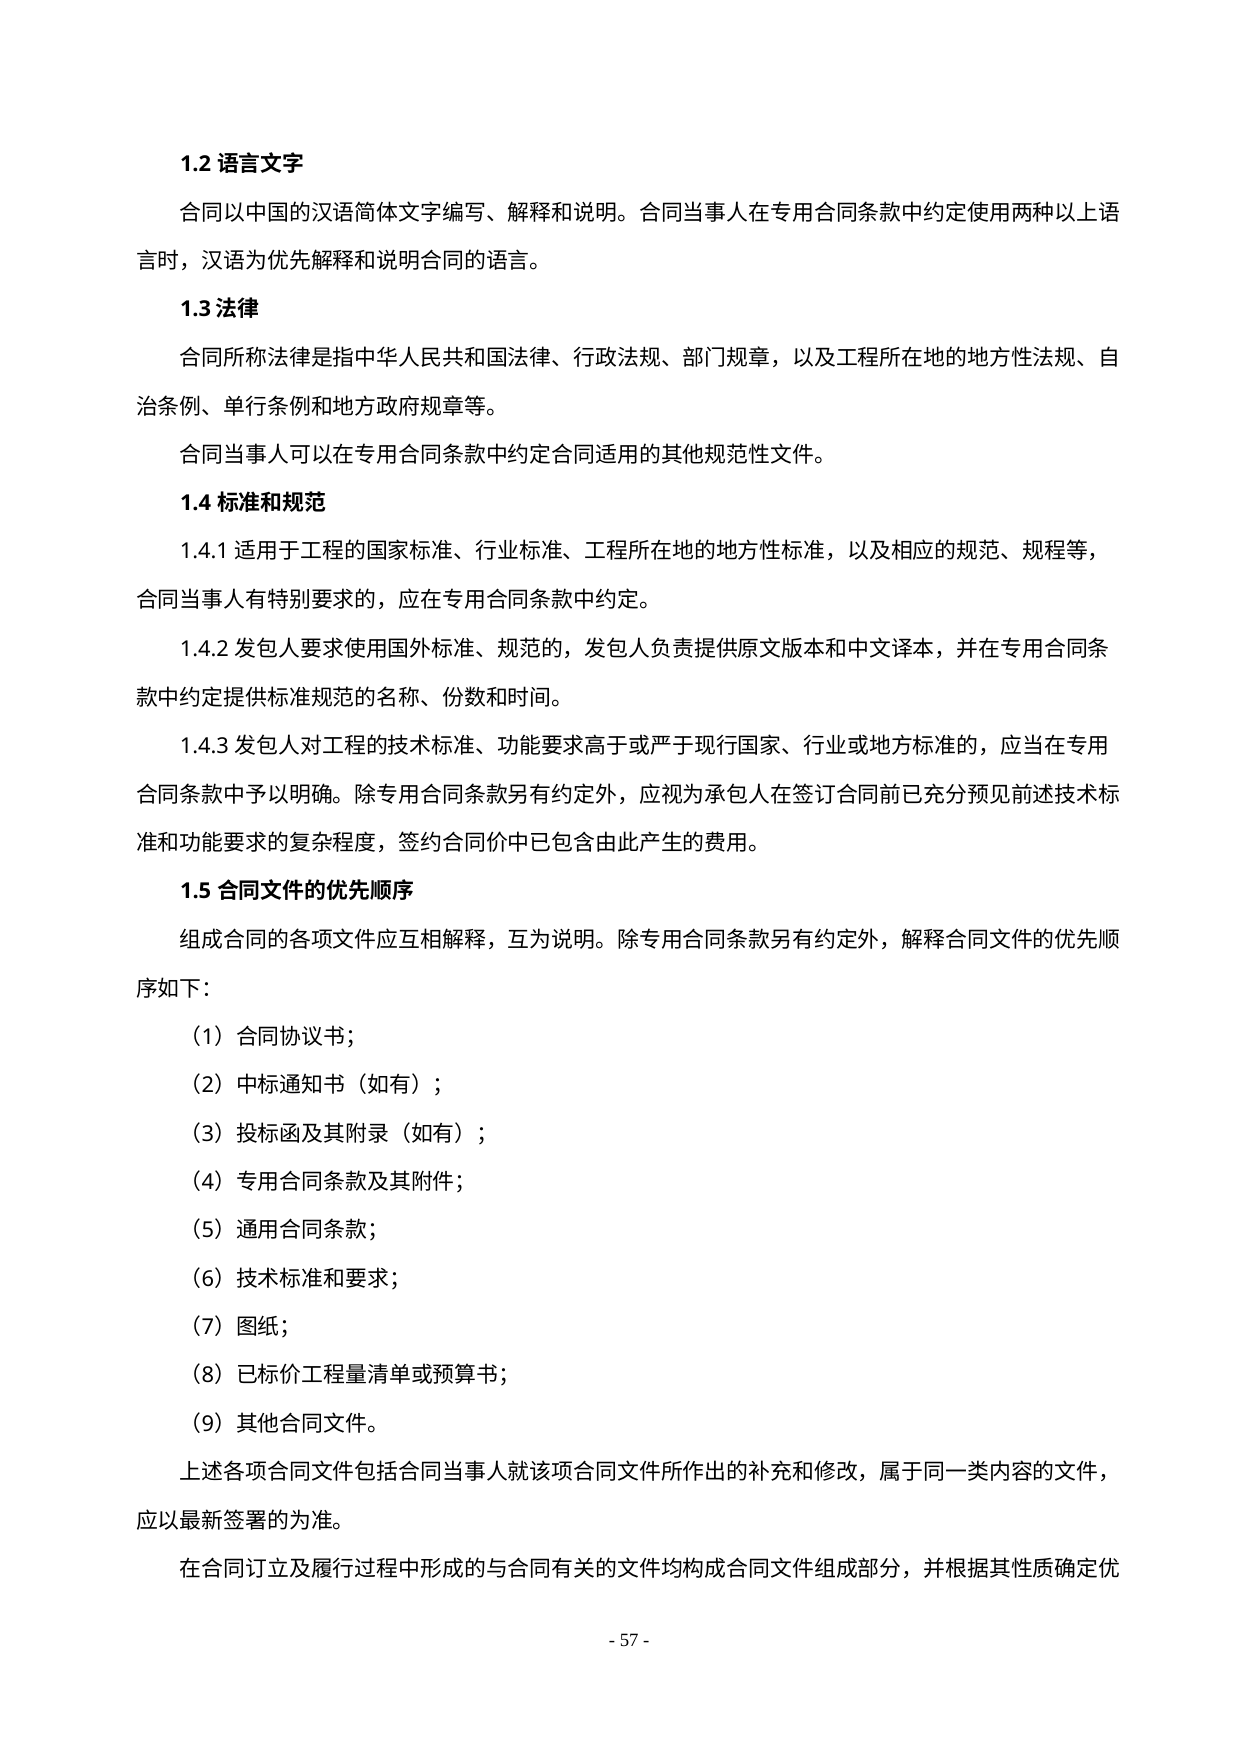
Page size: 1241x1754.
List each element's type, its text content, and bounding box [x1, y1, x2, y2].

text （7）图纸； [136, 1309, 1122, 1341]
text 合同所称法律是指中华人民共和国法律、行政法规、部门规章，以及工程所在地的地方性法规、自治条例、单行条例和地方政府规章等。 [136, 339, 1122, 421]
text （6）技术标准和要求； [136, 1260, 1122, 1293]
text （3）投标函及其附录（如有）； [136, 1115, 1122, 1148]
subtitle 1.5 合同文件的优先顺序 [136, 873, 1122, 906]
text （9）其他合同文件。 [136, 1405, 1122, 1438]
text （2）中标通知书（如有）； [136, 1067, 1122, 1099]
text （5）通用合同条款； [136, 1212, 1122, 1244]
subtitle 1.2 语言文字 [136, 146, 1122, 178]
text 1.4.1 适用于工程的国家标准、行业标准、工程所在地的地方性标准，以及相应的规范、规程等，合同当事人有特别要求的，应在专用合同条款中约定。 [136, 533, 1122, 614]
subtitle 1.3法律 [136, 291, 1122, 324]
text 合同当事人可以在专用合同条款中约定合同适用的其他规范性文件。 [136, 437, 1122, 469]
text 1.4.2 发包人要求使用国外标准、规范的，发包人负责提供原文版本和中文译本，并在专用合同条款中约定提供标准规范的名称、份数和时间。 [136, 630, 1122, 712]
text 组成合同的各项文件应互相解释，互为说明。除专用合同条款另有约定外，解释合同文件的优先顺序如下： [136, 922, 1122, 1003]
text （8）已标价工程量清单或预算书； [136, 1357, 1122, 1389]
text 上述各项合同文件包括合同当事人就该项合同文件所作出的补充和修改，属于同一类内容的文件，应以最新签署的为准。 [136, 1454, 1122, 1535]
text 1.4.3 发包人对工程的技术标准、功能要求高于或严于现行国家、行业或地方标准的，应当在专用合同条款中予以明确。除专用合同条款另有约定外，应视为承包人在签订合同前已充分预见前述技术标准和功能要求的复杂程度，签约合同价中已包含由此产生的费用。 [136, 727, 1122, 857]
subtitle 1.4 标准和规范 [136, 485, 1122, 517]
text 在合同订立及履行过程中形成的与合同有关的文件均构成合同文件组成部分，并根据其性质确定优先解释顺序。 [136, 1551, 1122, 1583]
text （4）专用合同条款及其附件； [136, 1164, 1122, 1196]
text （1）合同协议书； [136, 1019, 1122, 1051]
text 合同以中国的汉语简体文字编写、解释和说明。合同当事人在专用合同条款中约定使用两种以上语言时，汉语为优先解释和说明合同的语言。 [136, 194, 1122, 275]
